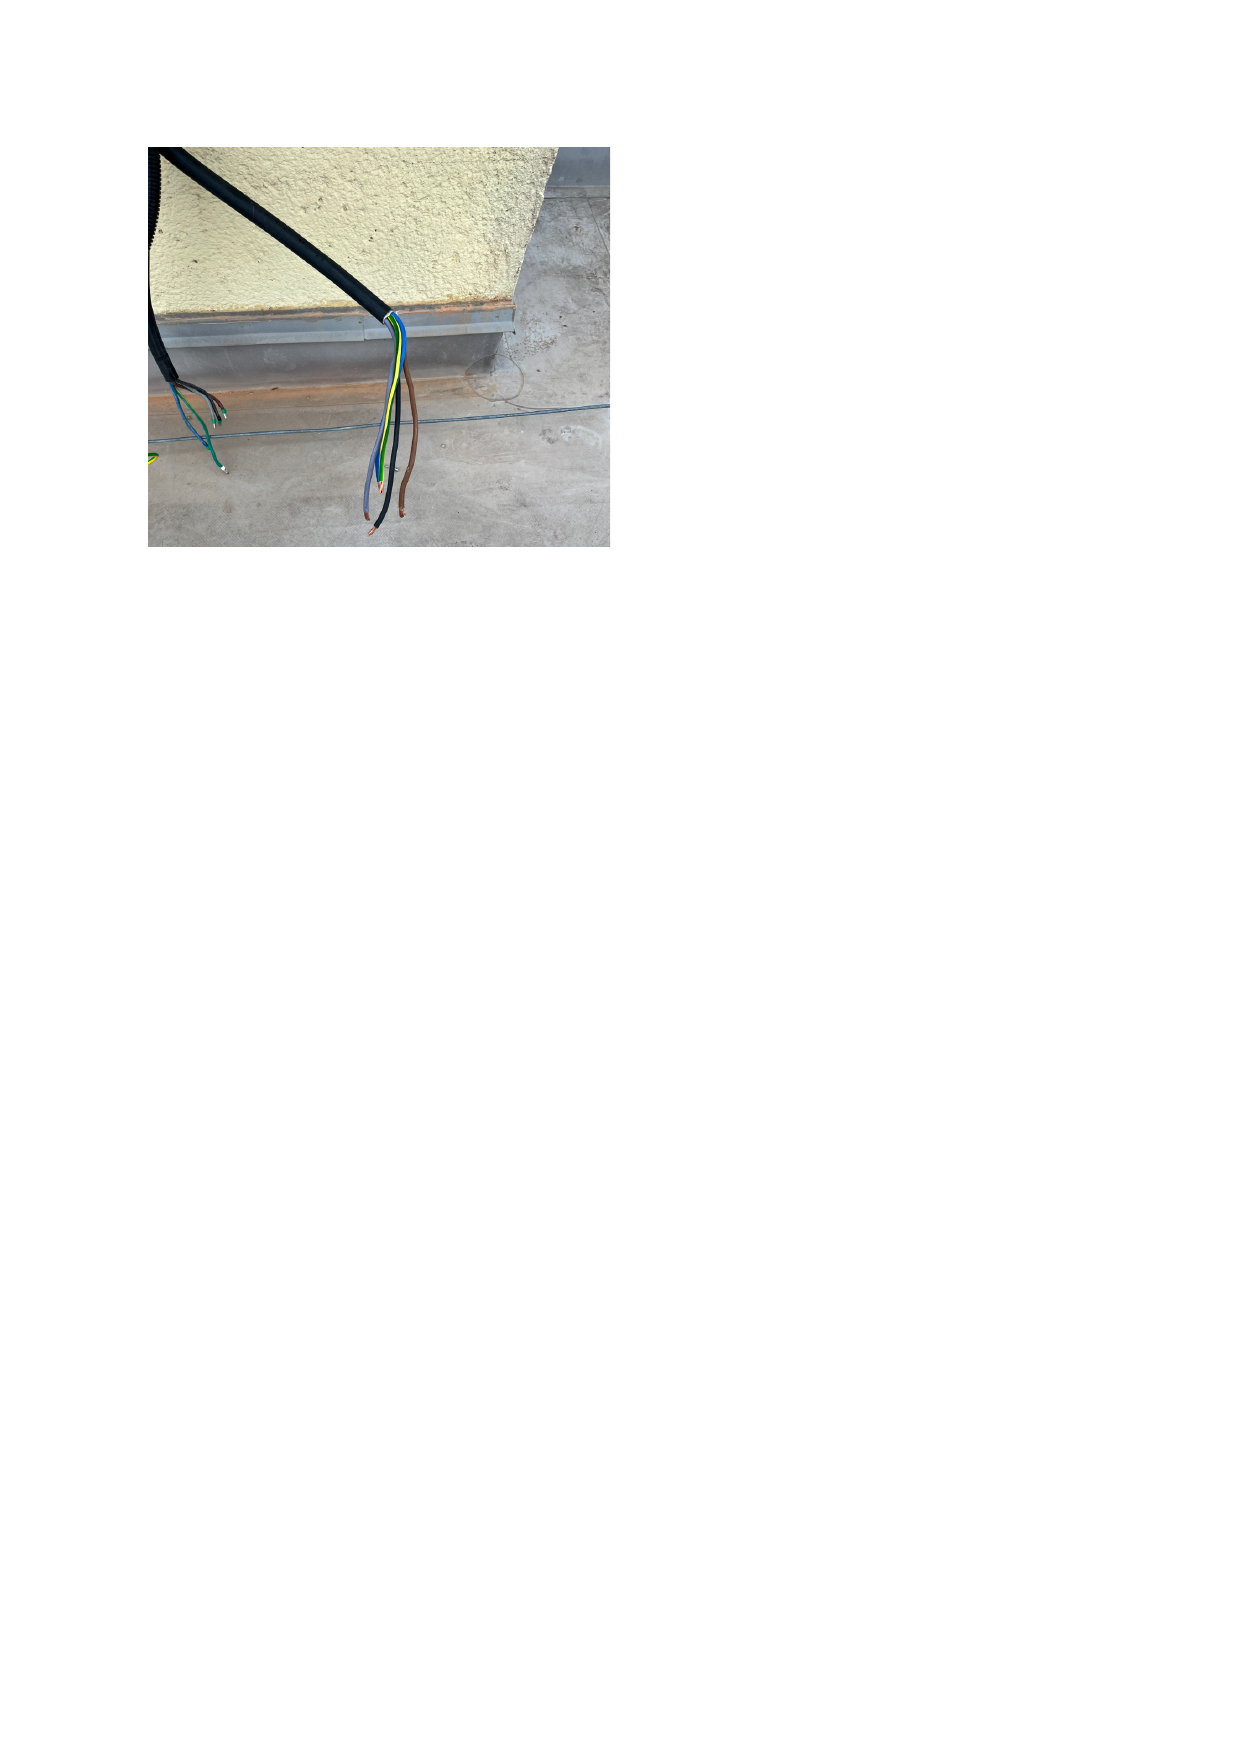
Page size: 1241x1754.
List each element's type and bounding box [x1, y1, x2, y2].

picture [147, 147, 611, 547]
